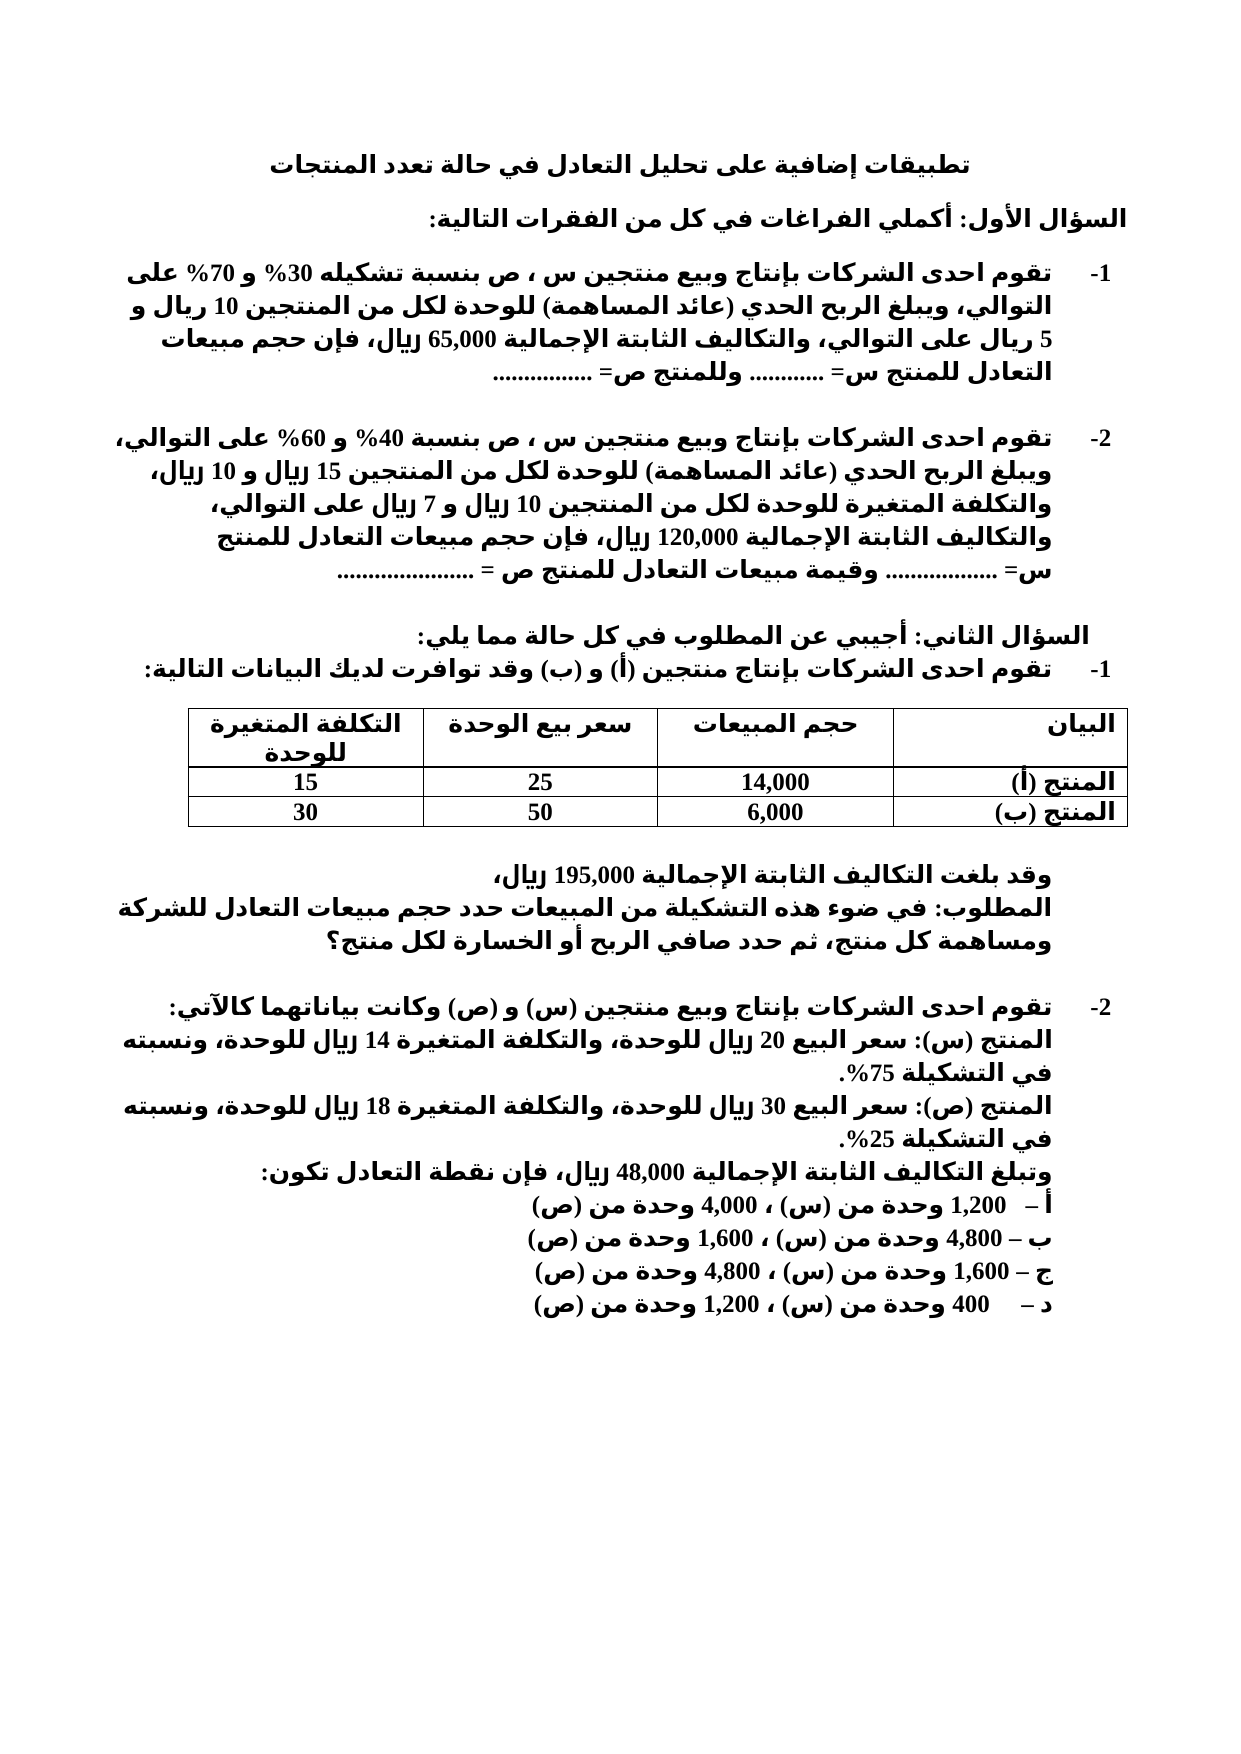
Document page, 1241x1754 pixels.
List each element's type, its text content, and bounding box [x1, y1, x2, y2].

list السؤال الثاني: أجيبي عن المطلوب في كل حالة مما يلي: [112, 621, 1090, 650]
table_header البيان [894, 709, 1127, 766]
table_cell 14,000 [658, 768, 893, 796]
table_header حجم المبيعات [658, 709, 893, 766]
table_cell 25 [424, 768, 657, 796]
table_cell المنتج (أ) [894, 768, 1127, 796]
text تطبيقات إضافية على تحليل التعادل في حالة تعدد المنتجات [112, 150, 1128, 179]
table_cell 50 [424, 797, 657, 826]
list وقد بلغت التكاليف الثابتة الإجمالية 195,000 ﷼، [112, 860, 1053, 889]
table_header التكلفة المتغيرة للوحدة [189, 709, 423, 766]
list د – 400 وحدة من (س) ، 1,200 وحدة من (ص) [112, 1289, 1053, 1318]
list المنتج (س): سعر البيع 20 ﷼ للوحدة، والتكلفة المتغيرة 14 ﷼ للوحدة، ونسبته في التشكيلة 75%. [112, 1025, 1053, 1087]
list تقوم احدى الشركات بإنتاج وبيع منتجين س ، ص بنسبة تشكيله 30% و 70% على التوالي، ويبلغ الربح الحدي (عائد المساهمة) للوحدة لكل من المنتجين 10 ريال و 5 ريال على التوالي، والتكاليف الثابتة الإجمالية 65,000 ﷼، فإن حجم مبيعات التعادل للمنتج س= ............ وللمنتج ص= ................ [112, 258, 1090, 386]
table_cell 6,000 [658, 797, 893, 826]
list ج – 1,600 وحدة من (س) ، 4,800 وحدة من (ص) [112, 1256, 1053, 1285]
list تقوم احدى الشركات بإنتاج وبيع منتجين س ، ص بنسبة 40% و 60% على التوالي، ويبلغ الربح الحدي (عائد المساهمة) للوحدة لكل من المنتجين 15 ﷼ و 10 ﷼، والتكلفة المتغيرة للوحدة لكل من المنتجين 10 ﷼ و 7 ﷼ على التوالي، والتكاليف الثابتة الإجمالية 120,000 ﷼، فإن حجم مبيعات التعادل للمنتج س= .................. وقيمة مبيعات التعادل للمنتج ص = ...................... [112, 423, 1090, 584]
table_cell 15 [189, 768, 423, 796]
list المنتج (ص): سعر البيع 30 ﷼ للوحدة، والتكلفة المتغيرة 18 ﷼ للوحدة، ونسبته في التشكيلة 25%. [112, 1091, 1053, 1153]
list المطلوب: في ضوء هذه التشكيلة من المبيعات حدد حجم مبيعات التعادل للشركة ومساهمة كل منتج، ثم حدد صافي الربح أو الخسارة لكل منتج؟ [112, 893, 1053, 955]
list تقوم احدى الشركات بإنتاج منتجين (أ) و (ب) وقد توافرت لديك البيانات التالية: [112, 654, 1090, 683]
table_header سعر بيع الوحدة [424, 709, 657, 766]
table_cell المنتج (ب) [894, 797, 1127, 826]
list أ – 1,200 وحدة من (س) ، 4,000 وحدة من (ص) [112, 1190, 1053, 1219]
list تقوم احدى الشركات بإنتاج وبيع منتجين (س) و (ص) وكانت بياناتهما كالآتي: [112, 992, 1090, 1021]
list ب – 4,800 وحدة من (س) ، 1,600 وحدة من (ص) [112, 1223, 1053, 1252]
table_cell 30 [189, 797, 423, 826]
text السؤال الأول: أكملي الفراغات في كل من الفقرات التالية: [112, 204, 1128, 233]
list وتبلغ التكاليف الثابتة الإجمالية 48,000 ﷼، فإن نقطة التعادل تكون: [112, 1157, 1053, 1186]
